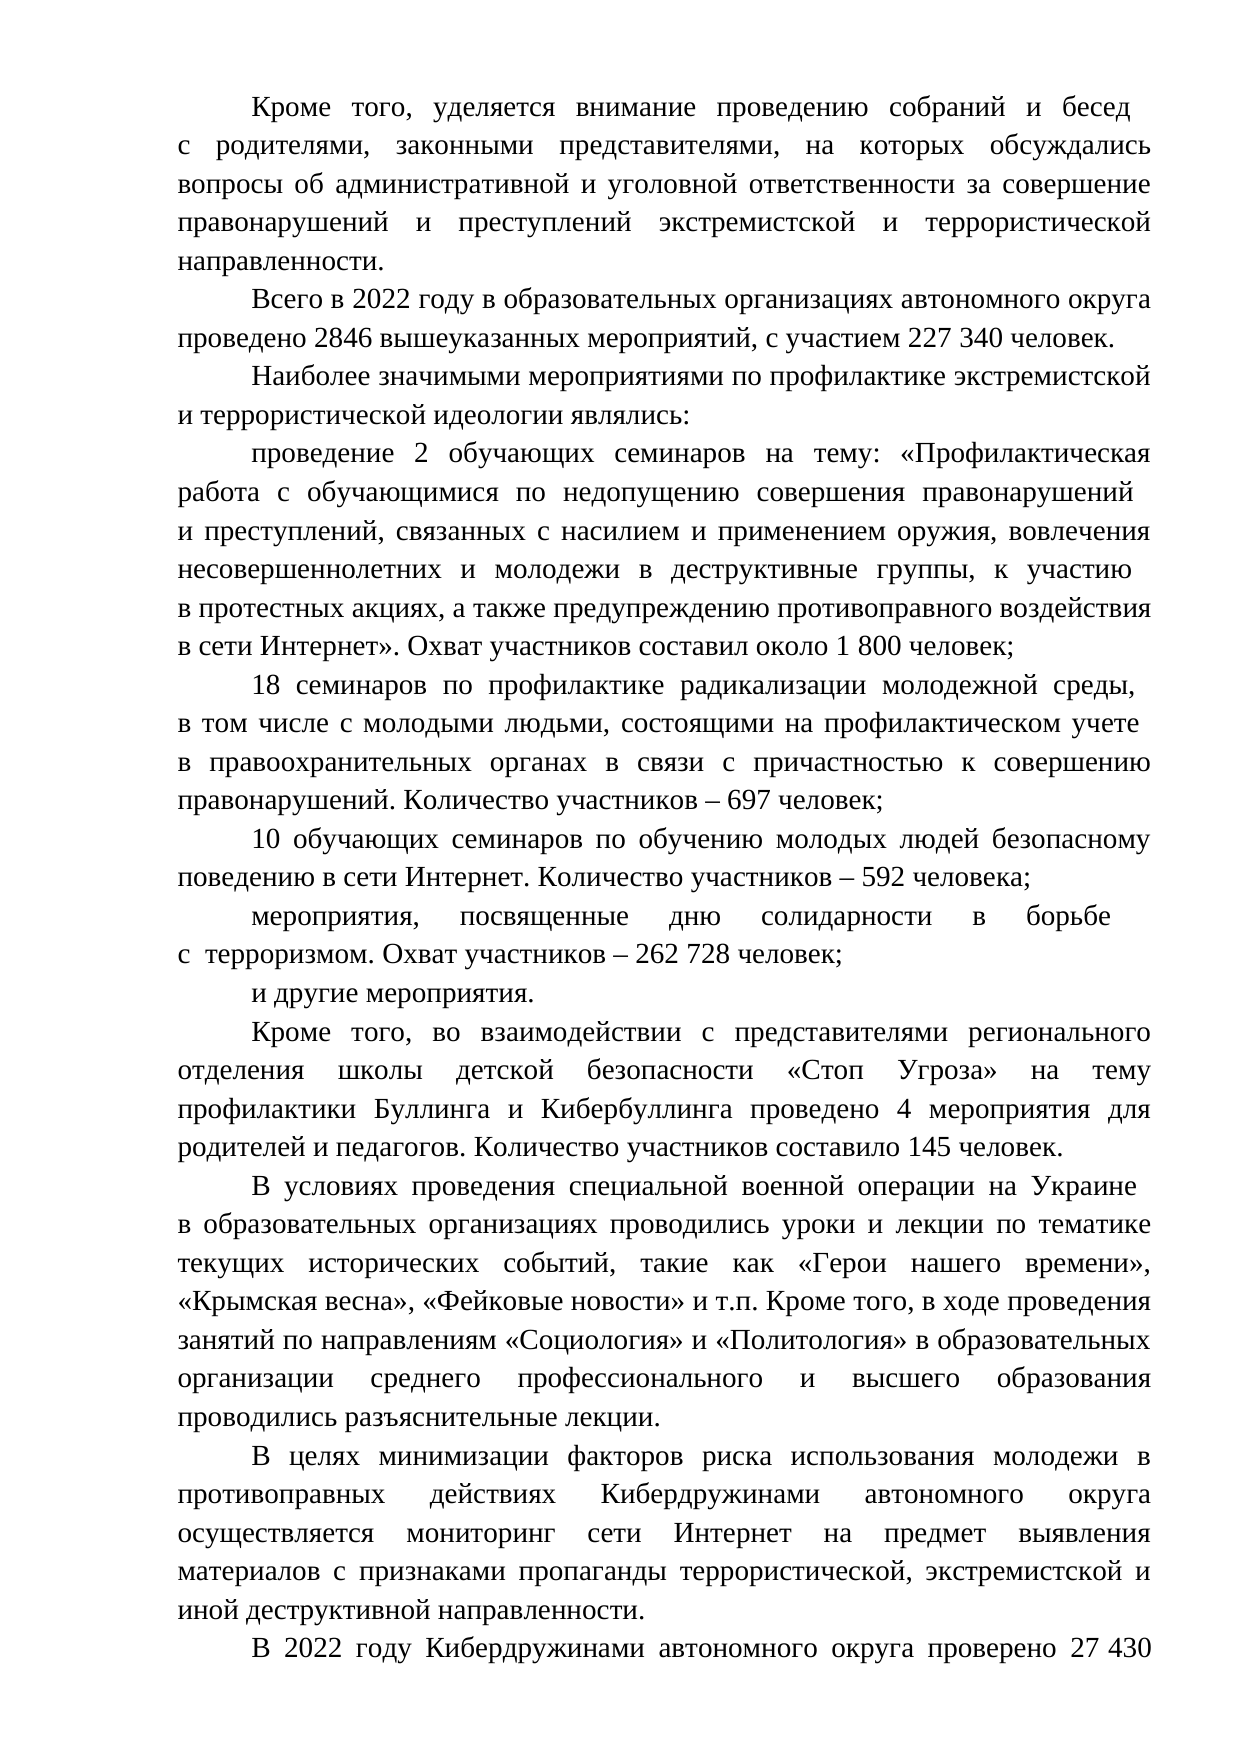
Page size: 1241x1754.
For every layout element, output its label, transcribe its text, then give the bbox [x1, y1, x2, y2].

text проведение 2 обучающих семинаров на тему: «Профилактическая работа с обучающимися по недопущению совершения правонарушений и преступлений, связанных с насилием и применением оружия, вовлечения несовершеннолетних и молодежи в деструктивные группы, к участию в протестных акциях, а также предупреждению противоправного воздействия в сети Интернет». Охват участников составил около 1 800 человек; [177, 436, 1152, 662]
text Наиболее значимыми мероприятиями по профилактике экстремистской и террористической идеологии являлись: [177, 358, 1152, 431]
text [177, 1630, 1152, 1664]
text 18 семинаров по профилактике радикализации молодежной среды, в том числе с молодыми людьми, состоящими на профилактическом учете в правоохранительных органах в связи с причастностью к совершению правонарушений. Количество участников – 697 человек; [177, 667, 1152, 816]
text В условиях проведения специальной военной операции на Украине в образовательных организациях проводились уроки и лекции по тематике текущих исторических событий, такие как «Герои нашего времени», «Крымская весна», «Фейковые новости» и т.п. Кроме того, в ходе проведения занятий по направлениям «Социология» и «Политология» в образовательных организации среднего профессионального и высшего образования проводились разъяснительные лекции. [177, 1168, 1152, 1433]
text Кроме того, уделяется внимание проведению собраний и бесед с родителями, законными представителями, на которых обсуждались вопросы об административной и уголовной ответственности за совершение правонарушений и преступлений экстремистской и террористической направленности. [177, 89, 1152, 276]
text 10 обучающих семинаров по обучению молодых людей безопасному поведению в сети Интернет. Количество участников – 592 человека; [177, 821, 1152, 893]
text и другие мероприятия. [177, 975, 1152, 1009]
text Всего в 2022 году в образовательных организациях автономного округа проведено 2846 вышеуказанных мероприятий, с участием 227 340 человек. [177, 281, 1152, 353]
text мероприятия, посвященные дню солидарности в борьбе с терроризмом. Охват участников – 262 728 человек; [177, 898, 1152, 970]
text В целях минимизации факторов риска использования молодежи в противоправных действиях Кибердружинами автономного округа осуществляется мониторинг сети Интернет на предмет выявления материалов с признаками пропаганды террористической, экстремистской и иной деструктивной направленности. [177, 1438, 1152, 1625]
text Кроме того, во взаимодействии с представителями регионального отделения школы детской безопасности «Стоп Угроза» на тему профилактики Буллинга и Кибербуллинга проведено 4 мероприятия для родителей и педагогов. Количество участников составило 145 человек. [177, 1014, 1152, 1163]
